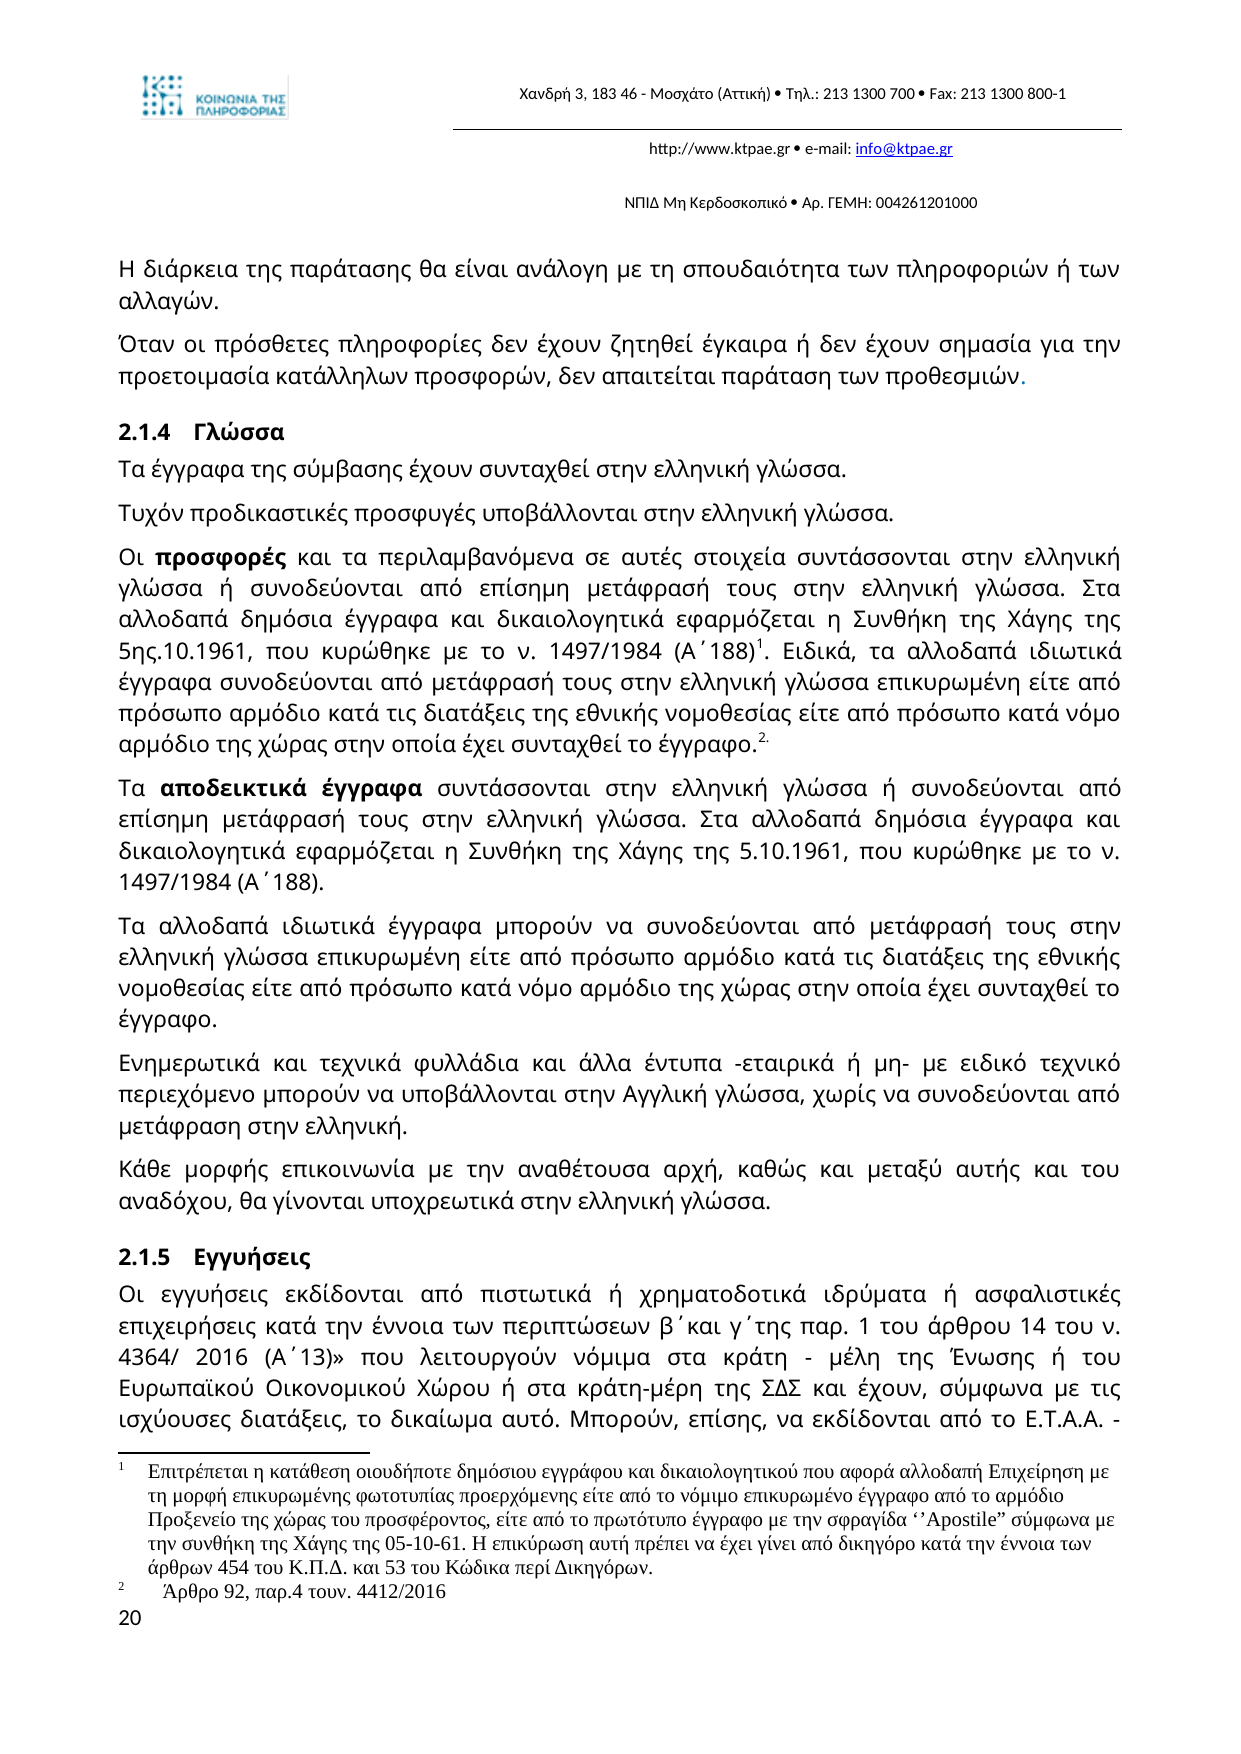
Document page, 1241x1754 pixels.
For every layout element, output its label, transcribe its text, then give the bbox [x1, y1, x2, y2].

text Κάθε μορφής επικοινωνία με την αναθέτουσα αρχή, καθώς και μεταξύ αυτής και του αναδόχου, θα γίνονται υποχρεωτικά στην ελληνική γλώσσα. [118, 1153, 1122, 1216]
text Τα αλλοδαπά ιδιωτικά έγγραφα μπορούν να συνοδεύονται από μετάφρασή τους στην ελληνική γλώσσα επικυρωμένη είτε από πρόσωπο αρμόδιο κατά τις διατάξεις της εθνικής νομοθεσίας είτε από πρόσωπο κατά νόμο αρμόδιο της χώρας στην οποία έχει συνταχθεί το έγγραφο. [118, 909, 1122, 1034]
text Οι προσφορές και τα περιλαμβανόμενα σε αυτές στοιχεία συντάσσονται στην ελληνική γλώσσα ή συνοδεύονται από επίσημη μετάφρασή τους στην ελληνική γλώσσα. Στα αλλοδαπά δημόσια έγγραφα και δικαιολογητικά εφαρμόζεται η Συνθήκη της Χάγης της 5ης.10.1961, που κυρώθηκε με το ν. 1497/1984 (Α΄188). Ειδικά, τα αλλοδαπά ιδιωτικά έγγραφα συνοδεύονται από μετάφρασή τους στην ελληνική γλώσσα επικυρωμένη είτε από πρόσωπο αρμόδιο κατά τις διατάξεις της εθνικής νομοθεσίας είτε από πρόσωπο κατά νόμο αρμόδιο της χώρας στην οποία έχει συνταχθεί το έγγραφο.. [118, 541, 1122, 759]
text Η διάρκεια της παράτασης θα είναι ανάλογη με τη σπουδαιότητα των πληροφοριών ή των αλλαγών. [118, 253, 1122, 316]
picture [140, 75, 289, 121]
text Τα έγγραφα της σύμβασης έχουν συνταχθεί στην ελληνική γλώσσα. [118, 453, 1122, 484]
text Ενημερωτικά και τεχνικά φυλλάδια και άλλα έντυπα -εταιρικά ή μη- με ειδικό τεχνικό περιεχόμενο μπορούν να υποβάλλονται στην Αγγλική γλώσσα, χωρίς να συνοδεύονται από μετάφραση στην ελληνική. [118, 1047, 1122, 1141]
subtitle Γλώσσα [118, 416, 1122, 447]
text Τυχόν προδικαστικές προσφυγές υποβάλλονται στην ελληνική γλώσσα. [118, 497, 1122, 528]
subtitle Εγγυήσεις [118, 1241, 1122, 1272]
text Όταν οι πρόσθετες πληροφορίες δεν έχουν ζητηθεί έγκαιρα ή δεν έχουν σημασία για την προετοιμασία κατάλληλων προσφορών, δεν απαιτείται παράταση των προθεσμιών. [118, 328, 1122, 391]
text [118, 1278, 1122, 1434]
text Τα αποδεικτικά έγγραφα συντάσσονται στην ελληνική γλώσσα ή συνοδεύονται από επίσημη μετάφρασή τους στην ελληνική γλώσσα. Στα αλλοδαπά δημόσια έγγραφα και δικαιολογητικά εφαρμόζεται η Συνθήκη της Χάγης της 5.10.1961, που κυρώθηκε με το ν. 1497/1984 (Α΄188). [118, 772, 1122, 897]
